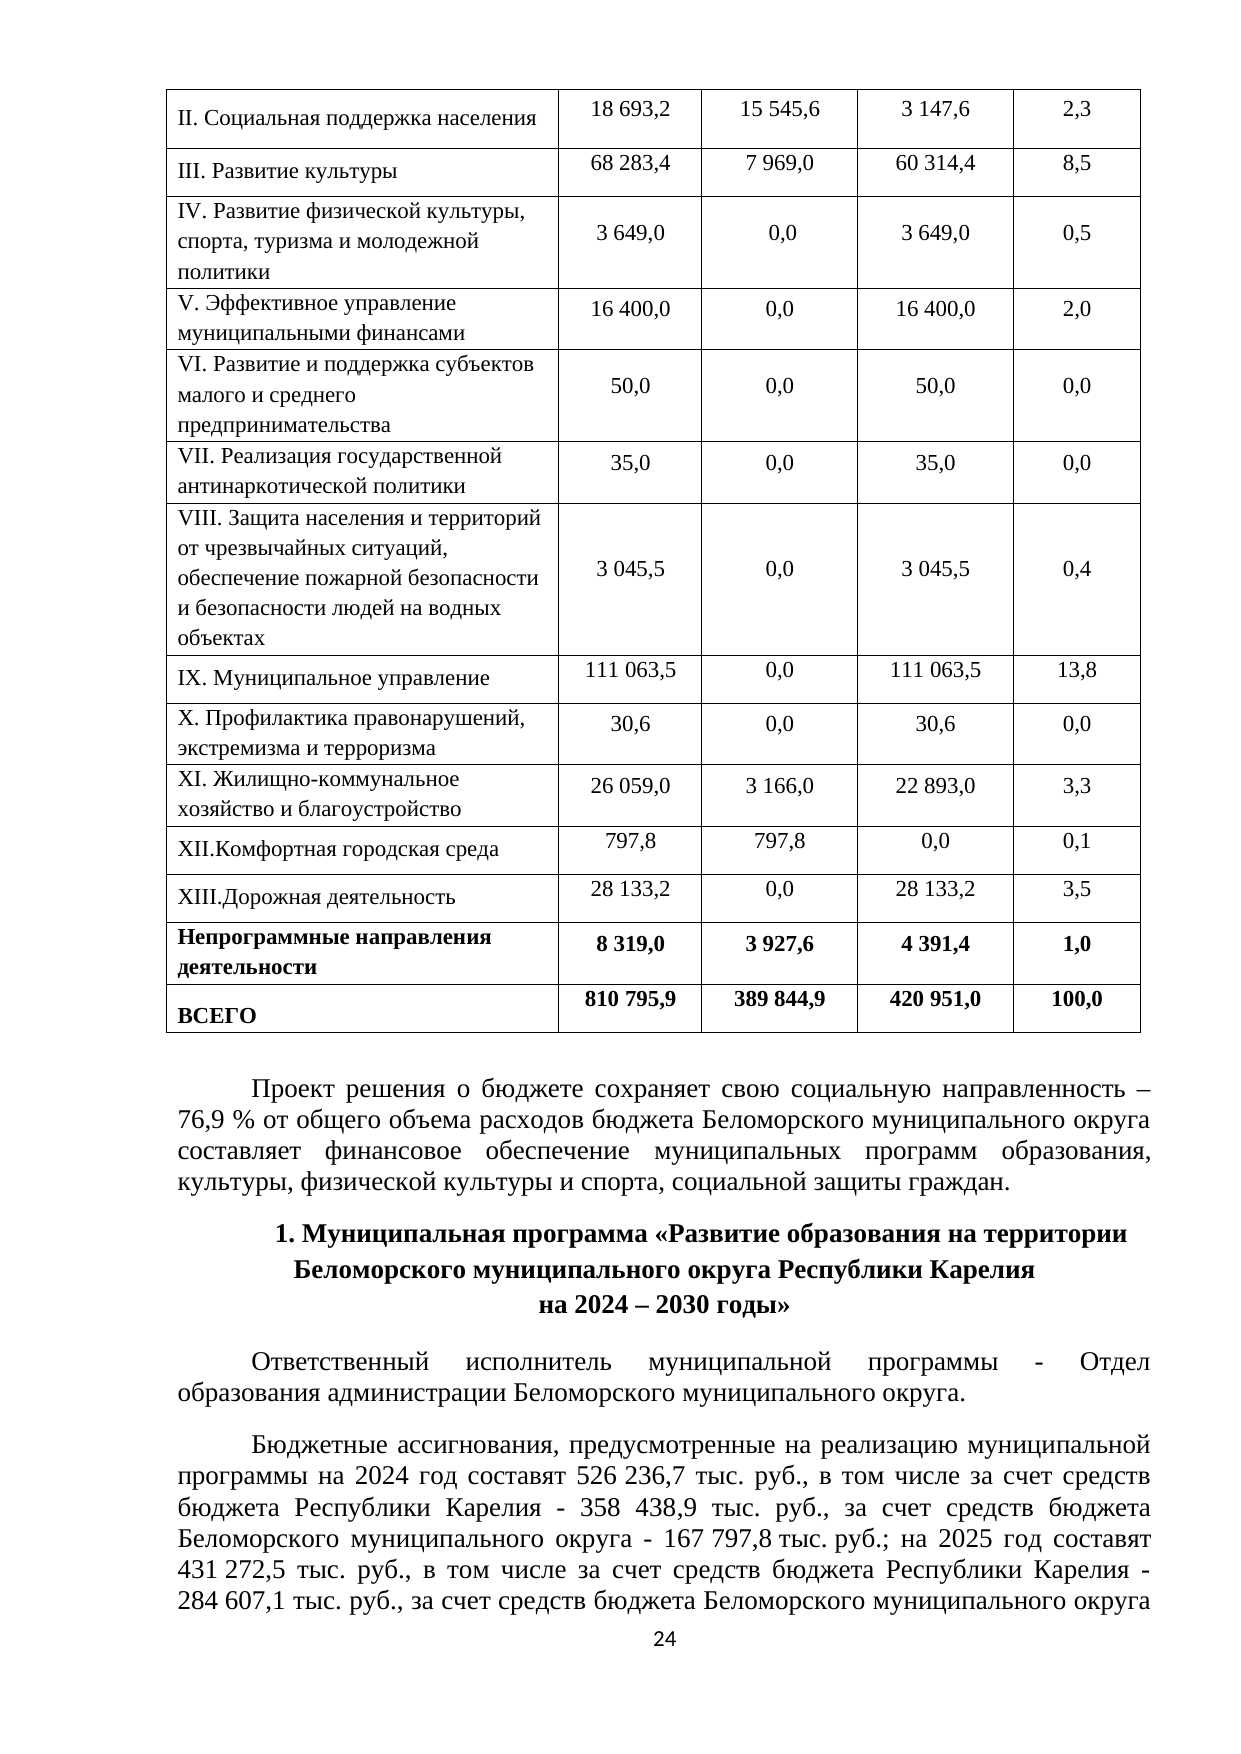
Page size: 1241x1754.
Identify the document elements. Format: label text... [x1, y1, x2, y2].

table_cell 0,0 [1014, 442, 1140, 502]
table_cell 389 844,9 [702, 985, 857, 1032]
table_cell 35,0 [559, 442, 701, 502]
table_cell X. Профилактика правонарушений, экстремизма и терроризма [167, 704, 558, 764]
table_cell 0,0 [858, 827, 1013, 874]
table_cell 7 969,0 [702, 149, 857, 196]
table_cell IV. Развитие физической культуры, спорта, туризма и молодежной политики [167, 197, 558, 288]
table_cell 28 133,2 [559, 875, 701, 922]
table_cell VIII. Защита населения и территорий от чрезвычайных ситуаций, обеспечение пожарной безопасности и безопасности людей на водных объектах [167, 504, 558, 654]
table_cell 0,5 [1014, 197, 1140, 288]
table_cell 0,0 [702, 656, 857, 703]
table_cell 60 314,4 [858, 149, 1013, 196]
table_cell 16 400,0 [559, 289, 701, 349]
table_cell 15 545,6 [702, 90, 857, 148]
table_cell 35,0 [858, 442, 1013, 502]
table_cell 8,5 [1014, 149, 1140, 196]
table_cell 18 693,2 [559, 90, 701, 148]
table_cell 0,0 [702, 442, 857, 502]
table_cell 2,3 [1014, 90, 1140, 148]
table_cell 797,8 [702, 827, 857, 874]
table_cell 111 063,5 [858, 656, 1013, 703]
table_cell 111 063,5 [559, 656, 701, 703]
table_cell 100,0 [1014, 985, 1140, 1032]
table_cell 0,0 [1014, 704, 1140, 764]
table_cell 13,8 [1014, 656, 1140, 703]
table_cell 0,0 [702, 704, 857, 764]
table_cell 2,0 [1014, 289, 1140, 349]
table_cell 0,0 [1014, 350, 1140, 441]
table_cell 3,5 [1014, 875, 1140, 922]
table_cell 30,6 [559, 704, 701, 764]
table_cell 3 045,5 [559, 504, 701, 654]
table_cell 1,0 [1014, 923, 1140, 984]
table_cell 8 319,0 [559, 923, 701, 984]
table_cell 0,0 [702, 289, 857, 349]
table_cell 3,3 [1014, 765, 1140, 826]
table_cell 30,6 [858, 704, 1013, 764]
text Ответственный исполнитель муниципальной программы - Отдел образования администрации Беломорского муниципального округа. [177, 1345, 1152, 1407]
table_cell V. Эффективное управление муниципальными финансами [167, 289, 558, 349]
table_cell 0,0 [702, 875, 857, 922]
table_cell 3 649,0 [858, 197, 1013, 288]
table_cell 3 927,6 [702, 923, 857, 984]
text Проект решения о бюджете сохраняет свою социальную направленность – 76,9 % от общего объема расходов бюджета Беломорского муниципального округа составляет финансовое обеспечение муниципальных программ образования, культуры, физической культуры и спорта, социальной защиты граждан. [177, 1072, 1152, 1196]
table_cell 3 147,6 [858, 90, 1013, 148]
table_cell 50,0 [858, 350, 1013, 441]
table_cell XIII.Дорожная деятельность [167, 875, 558, 922]
table_cell 0,0 [702, 197, 857, 288]
table_cell 3 045,5 [858, 504, 1013, 654]
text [177, 1428, 1152, 1615]
table_cell Непрограммные направления деятельности [167, 923, 558, 984]
table_cell III. Развитие культуры [167, 149, 558, 196]
table_cell IX. Муниципальное управление [167, 656, 558, 703]
table_cell 0,0 [702, 350, 857, 441]
table_cell ВСЕГО [167, 985, 558, 1032]
table_cell 16 400,0 [858, 289, 1013, 349]
table_cell 810 795,9 [559, 985, 701, 1032]
table_cell VII. Реализация государственной антинаркотической политики [167, 442, 558, 502]
table_cell 797,8 [559, 827, 701, 874]
table_cell II. Социальная поддержка населения [167, 90, 558, 148]
table_cell 0,0 [702, 504, 857, 654]
text 1. Муниципальная программа «Развитие образования на территории Беломорского муниципального округа Республики Карелия на 2024 – 2030 годы» [177, 1217, 1152, 1320]
table_cell 26 059,0 [559, 765, 701, 826]
table_cell XI. Жилищно-коммунальное хозяйство и благоустройство [167, 765, 558, 826]
table_cell 3 649,0 [559, 197, 701, 288]
table_cell XII.Комфортная городская среда [167, 827, 558, 874]
table_cell 4 391,4 [858, 923, 1013, 984]
table_cell 68 283,4 [559, 149, 701, 196]
table_cell 0,4 [1014, 504, 1140, 654]
table_cell 420 951,0 [858, 985, 1013, 1032]
table_cell 28 133,2 [858, 875, 1013, 922]
table_cell VI. Развитие и поддержка субъектов малого и среднего предпринимательства [167, 350, 558, 441]
table_cell 50,0 [559, 350, 701, 441]
table_cell 3 166,0 [702, 765, 857, 826]
table_cell 22 893,0 [858, 765, 1013, 826]
table_cell 0,1 [1014, 827, 1140, 874]
